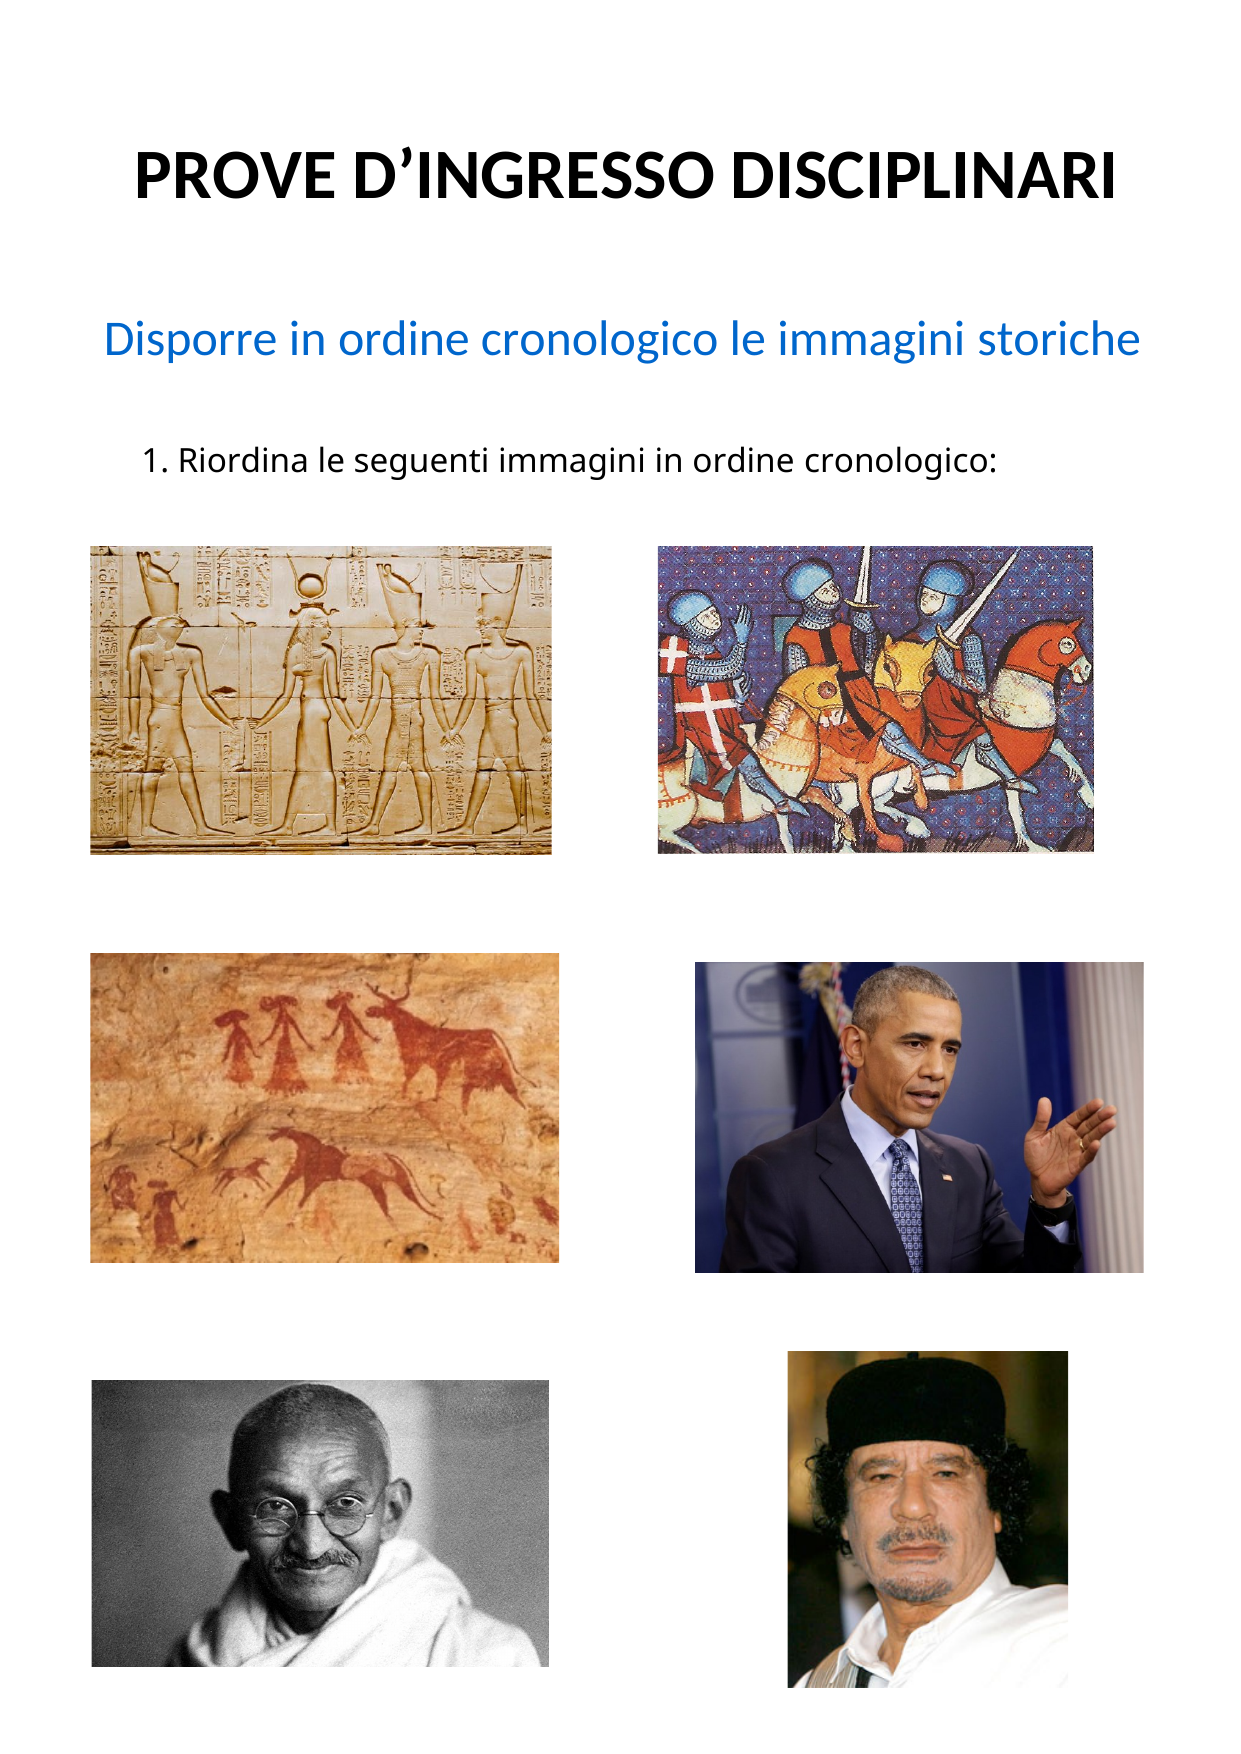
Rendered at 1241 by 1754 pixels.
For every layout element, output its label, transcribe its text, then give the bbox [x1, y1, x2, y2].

picture [787, 1351, 1069, 1688]
picture [657, 546, 1095, 854]
picture [90, 546, 552, 855]
list Riordina le seguenti immagini in ordine cronologico: [141, 436, 1151, 482]
text Disporre in ordine cronologico le immagini storiche [103, 307, 1151, 368]
picture [91, 1380, 549, 1667]
picture [695, 962, 1144, 1273]
picture [90, 953, 560, 1263]
text PROVE D’INGRESSO DISCIPLINARI [103, 133, 1151, 215]
